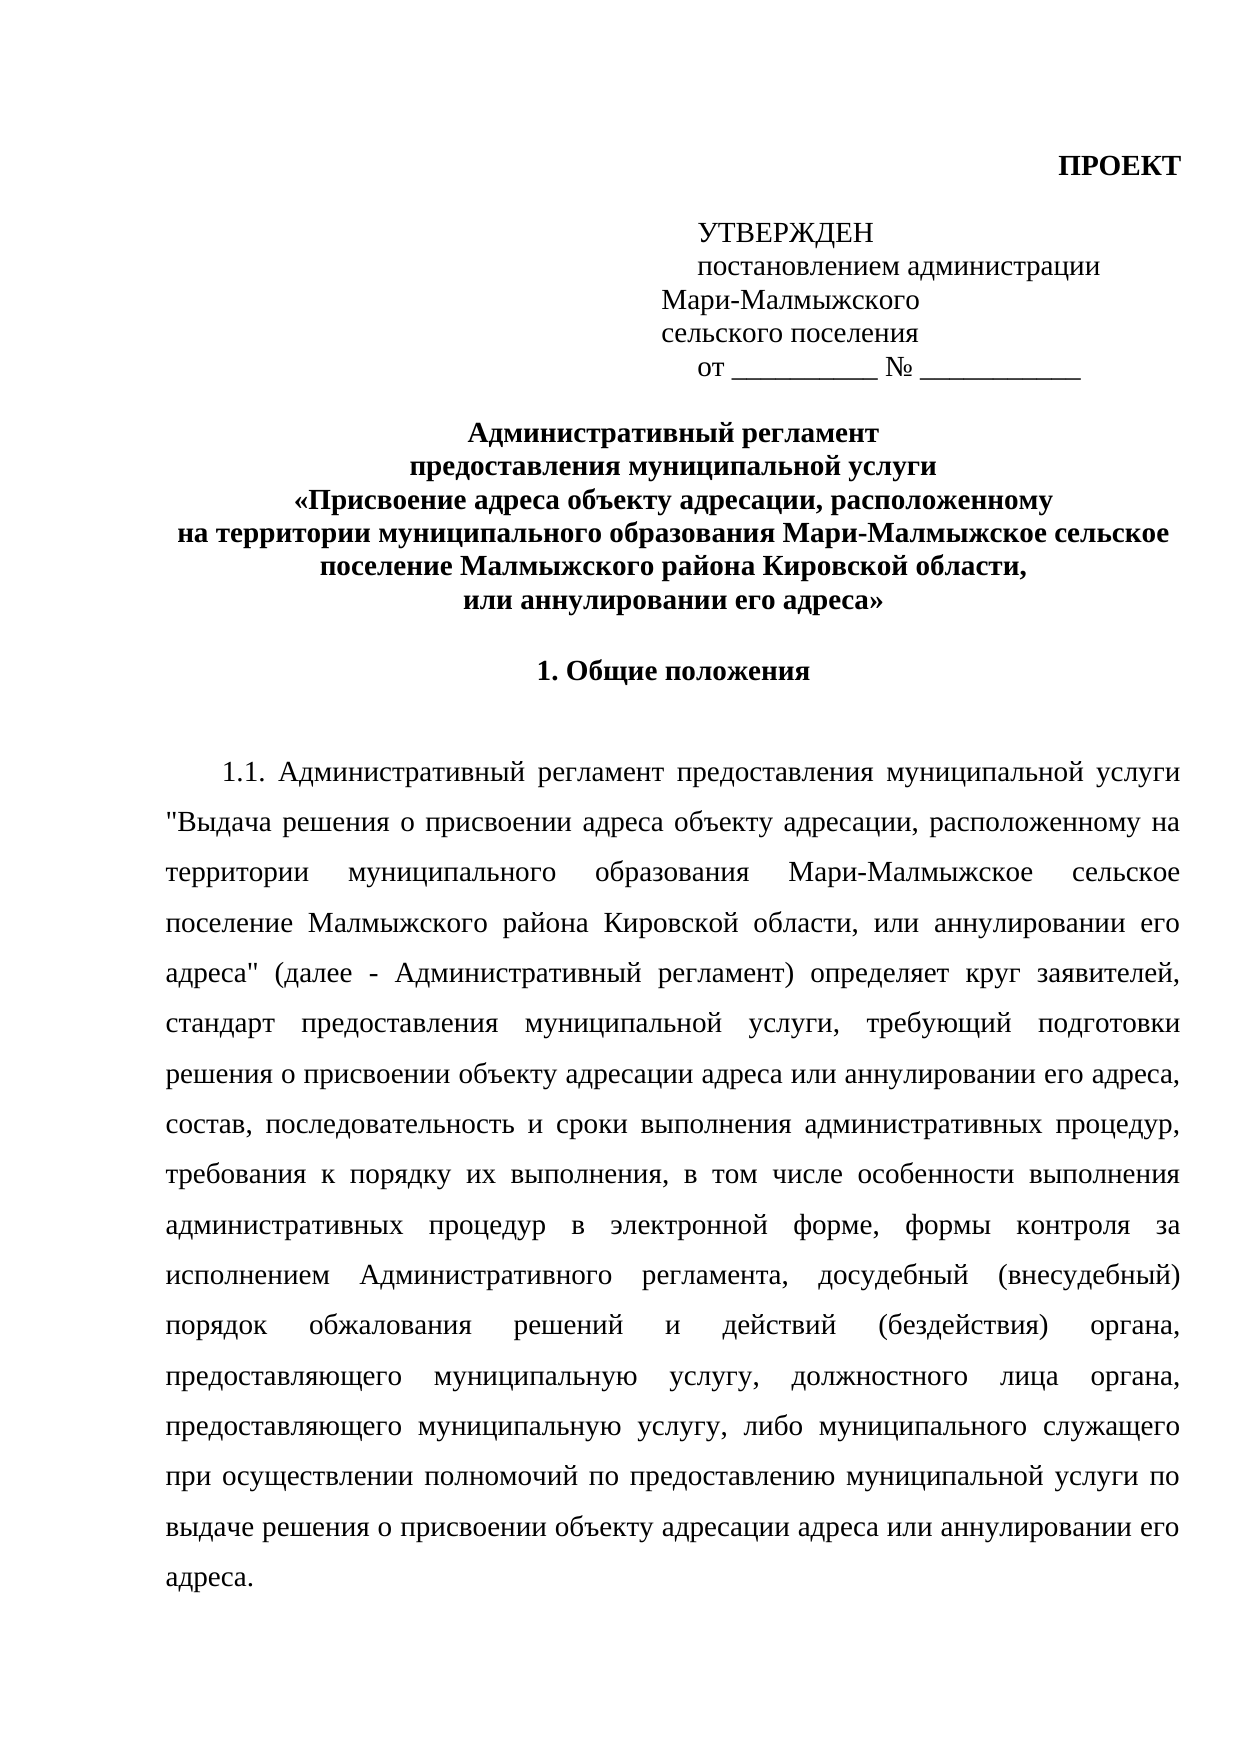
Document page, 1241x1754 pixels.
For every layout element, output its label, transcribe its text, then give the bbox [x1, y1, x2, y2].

title «Присвоение адреса объекту адресации, расположенному [165, 482, 1181, 516]
text ПРОЕКТ [165, 148, 1181, 181]
title на территории муниципального образования Мари-Малмыжское сельское поселение Малмыжского района Кировской области, [165, 516, 1181, 582]
text 1.1. Административный регламент предоставления муниципальной услуги "Выдача решения о присвоении адреса объекту адресации, расположенному на территории муниципального образования Мари-Малмыжское сельское поселение Малмыжского района Кировской области, или аннулировании его адреса" (далее - Административный регламент) определяет круг заявителей, стандарт предоставления муниципальной услуги, требующий подготовки решения о присвоении объекту адресации адреса или аннулировании его адреса, состав, последовательность и сроки выполнения административных процедур, требования к порядку их выполнения, в том числе особенности выполнения административных процедур в электронной форме, формы контроля за исполнением Административного регламента, досудебный (внесудебный) порядок обжалования решений и действий (бездействия) органа, предоставляющего муниципальную услугу, должностного лица органа, предоставляющего муниципальную услугу, либо муниципального служащего при осуществлении полномочий по предоставлению муниципальной услуги по выдаче решения о присвоении объекту адресации адреса или аннулировании его адреса. [165, 754, 1181, 1592]
title Административный регламент [165, 416, 1181, 449]
text постановлением администрации [165, 248, 1181, 282]
text от __________ № ___________ [165, 349, 1181, 382]
title предоставления муниципальной услуги [165, 449, 1181, 482]
text Мари-Малмыжского [165, 282, 1181, 315]
title или аннулировании его адреса» [165, 582, 1181, 616]
text УТВЕРЖДЕН [165, 215, 1181, 248]
text сельского поселения [165, 315, 1181, 349]
text 1. Общие положения [165, 653, 1181, 687]
